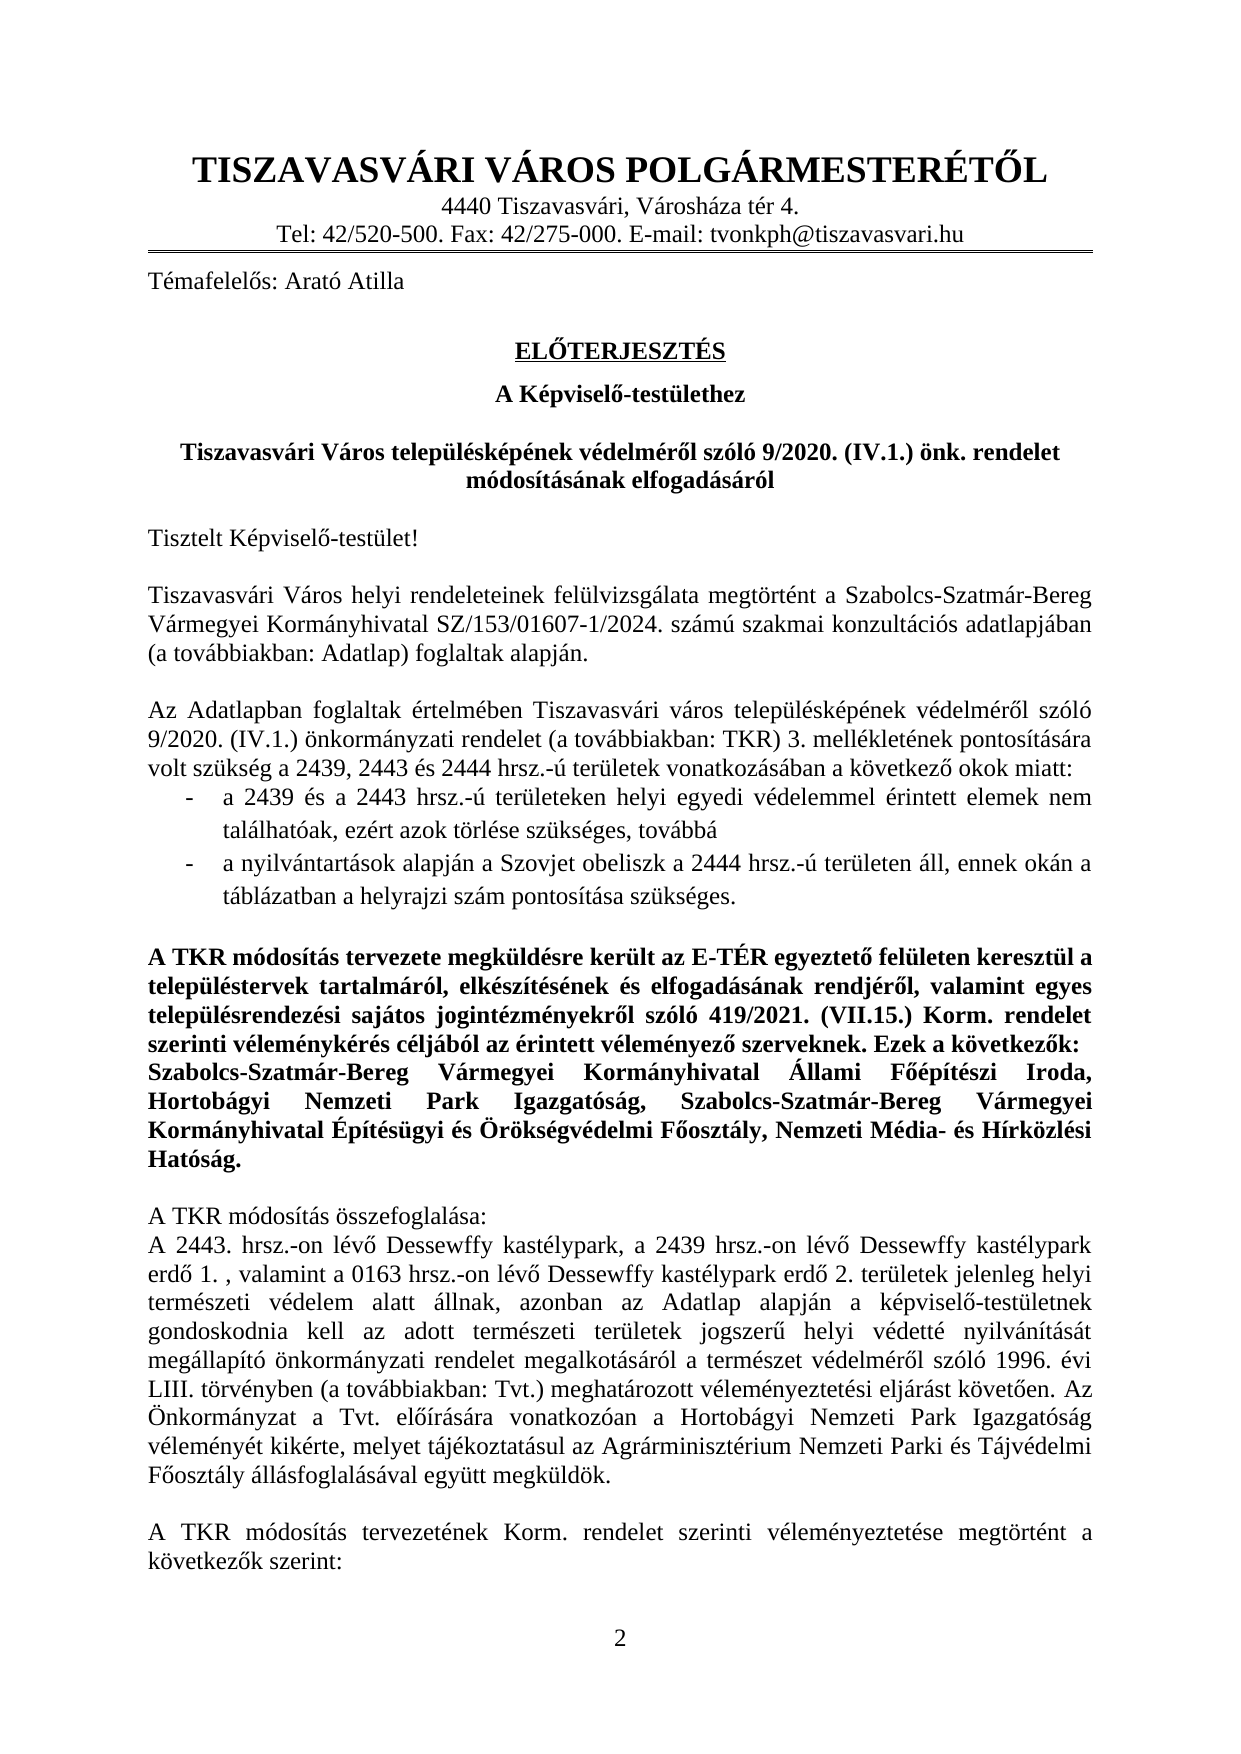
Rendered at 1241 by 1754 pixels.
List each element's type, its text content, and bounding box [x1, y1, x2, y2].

text ELŐTERJESZTÉS [148, 336, 1093, 365]
text 4440 Tiszavasvári, Városháza tér 4. [148, 191, 1093, 219]
list a 2439 és a 2443 hrsz.-ú területeken helyi egyedi védelemmel érintett elemek nem találhatóak, ezért azok törlése szükséges, továbbá [185, 782, 1093, 843]
text A Képviselő-testülethez [148, 379, 1093, 408]
text Szabolcs-Szatmár-Bereg Vármegyei Kormányhivatal Állami Főépítészi Iroda, Hortobágyi Nemzeti Park Igazgatóság, Szabolcs-Szatmár-Bereg Vármegyei Kormányhivatal Építésügyi és Örökségvédelmi Főosztály, Nemzeti Média- és Hírközlési Hatóság. [148, 1057, 1093, 1172]
text Témafelelős: Arató Atilla [148, 266, 1093, 295]
text Tiszavasvári Város helyi rendeleteinek felülvizsgálata megtörtént a Szabolcs-Szatmár-Bereg Vármegyei Kormányhivatal SZ/153/01607-1/2024. számú szakmai konzultációs adatlapjában (a továbbiakban: Adatlap) foglaltak alapján. [148, 580, 1093, 667]
text TISZAVASVÁRI VÁROS POLGÁRMESTERÉTŐL [148, 148, 1093, 191]
text Az Adatlapban foglaltak értelmében Tiszavasvári város településképének védelméről szóló 9/2020. (IV.1.) önkormányzati rendelet (a továbbiakban: TKR) 3. mellékletének pontosítására volt szükség a 2439, 2443 és 2444 hrsz.-ú területek vonatkozásában a következő okok miatt: [148, 695, 1093, 782]
text A TKR módosítás tervezetének Korm. rendelet szerinti véleményeztetése megtörtént a következők szerint: [148, 1517, 1093, 1575]
list a nyilvántartások alapján a Szovjet obeliszk a 2444 hrsz.-ú területen áll, ennek okán a táblázatban a helyrajzi szám pontosítása szükséges. [185, 848, 1093, 909]
text A TKR módosítás tervezete megküldésre került az E-TÉR egyeztető felületen keresztül a településtervek tartalmáról, elkészítésének és elfogadásának rendjéről, valamint egyes településrendezési sajátos jogintézményekről szóló 419/2021. (VII.15.) Korm. rendelet szerinti véleménykérés céljából az érintett véleményező szerveknek. Ezek a következők: [148, 942, 1093, 1057]
list Tisztelt Képviselő-testület! [148, 523, 1093, 552]
text A 2443. hrsz.-on lévő Dessewffy kastélypark, a 2439 hrsz.-on lévő Dessewffy kastélypark erdő 1. , valamint a 0163 hrsz.-on lévő Dessewffy kastélypark erdő 2. területek jelenleg helyi természeti védelem alatt állnak, azonban az Adatlap alapján a képviselő-testületnek gondoskodnia kell az adott természeti területek jogszerű helyi védetté nyilvánítását megállapító önkormányzati rendelet megalkotásáról a természet védelméről szóló 1996. évi LIII. törvényben (a továbbiakban: Tvt.) meghatározott véleményeztetési eljárást követően. Az Önkormányzat a Tvt. előírására vonatkozóan a Hortobágyi Nemzeti Park Igazgatóság véleményét kikérte, melyet tájékoztatásul az Agrárminisztérium Nemzeti Parki és Tájvédelmi Főosztály állásfoglalásával együtt megküldök. [148, 1230, 1093, 1489]
text Tel: 42/520-500. Fax: 42/275-000. E-mail: tvonkph@tiszavasvari.hu [148, 219, 1093, 250]
text A TKR módosítás összefoglalása: [148, 1201, 1093, 1230]
text Tiszavasvári Város településképének védelméről szóló 9/2020. (IV.1.) önk. rendelet módosításának elfogadásáról [148, 437, 1093, 494]
